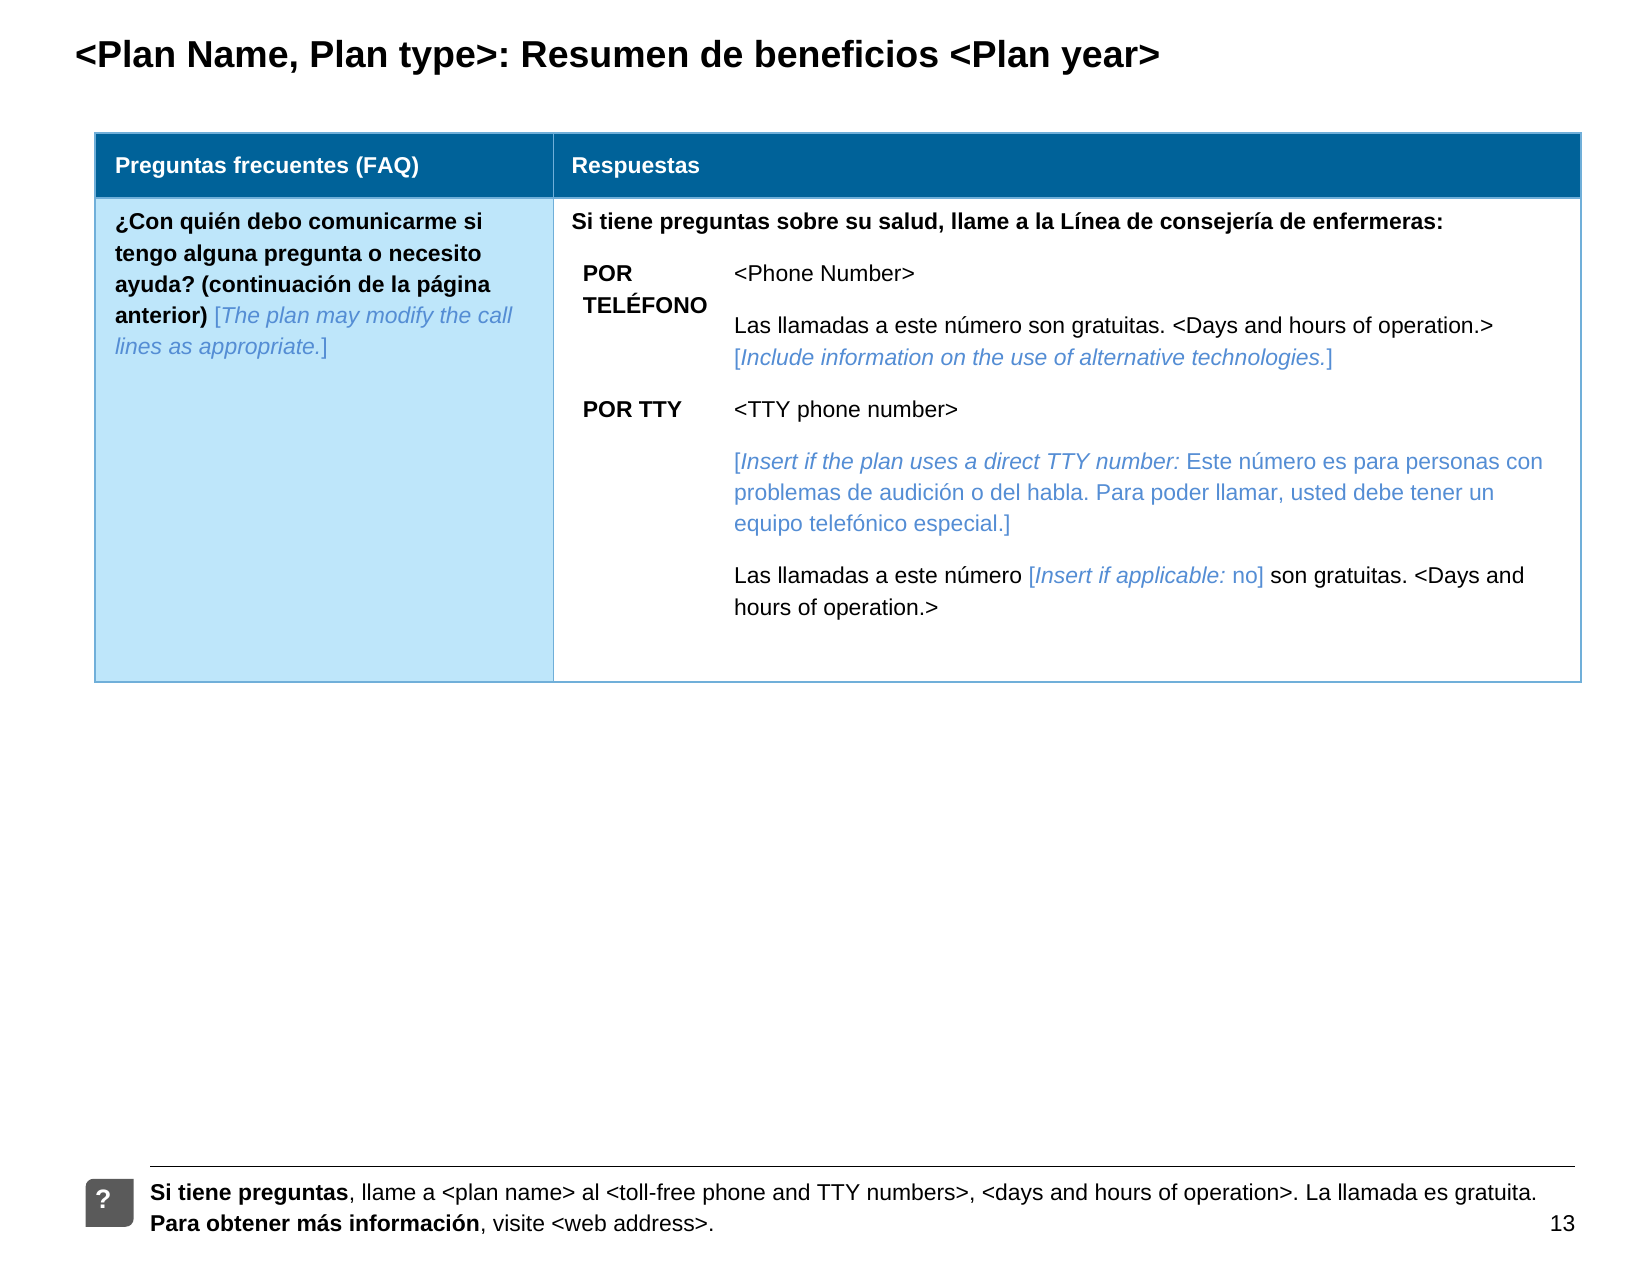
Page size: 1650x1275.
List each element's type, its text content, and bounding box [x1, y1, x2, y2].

table_header Preguntas frecuentes (FAQ) [96, 134, 553, 197]
table_cell Si tiene preguntas sobre su salud, llame a la Línea de consejería de enfermeras: [554, 199, 1580, 681]
table_cell ¿Con quién debo comunicarme si tengo alguna pregunta o necesito ayuda? (continuación de la página anterior) [The plan may modify the call lines as appropriate.] [96, 199, 553, 681]
table_header Respuestas [554, 134, 1580, 197]
